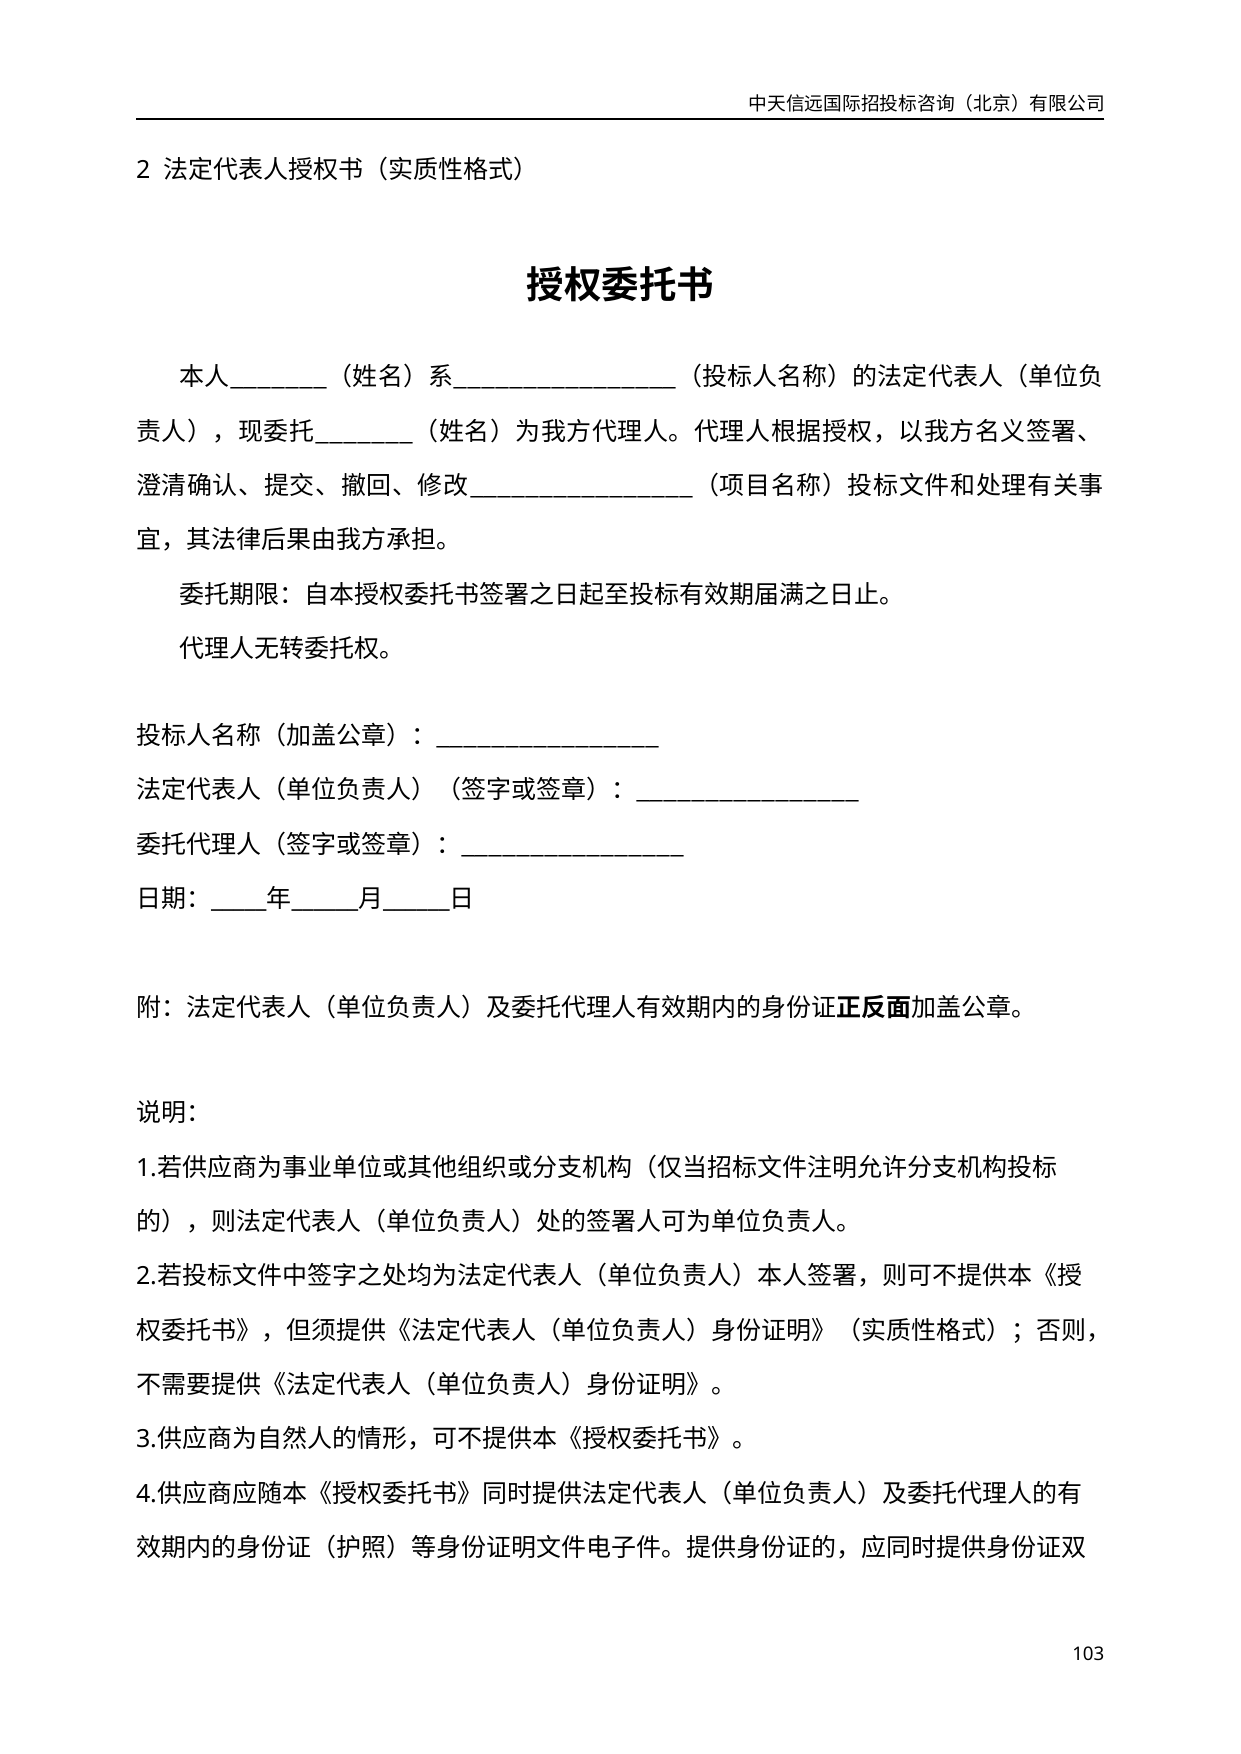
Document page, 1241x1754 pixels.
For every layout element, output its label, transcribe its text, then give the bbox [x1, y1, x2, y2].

text 2 法定代表人授权书（实质性格式） [136, 150, 1104, 186]
text 附：法定代表人（单位负责人）及委托代理人有效期内的身份证正反面加盖公章。 [136, 987, 1104, 1023]
text 说明： [136, 1093, 1104, 1129]
text 法定代表人（单位负责人）（签字或签章）：________________ [136, 770, 1104, 806]
text 委托代理人（签字或签章）：________________ [136, 824, 1104, 860]
text 委托期限：自本授权委托书签署之日起至投标有效期届满之日止。 [136, 574, 1104, 611]
text 3.供应商为自然人的情形，可不提供本《授权委托书》。 [136, 1419, 1104, 1455]
text 代理人无转委托权。 [136, 629, 1104, 703]
text 本人_______（姓名）系________________（投标人名称）的法定代表人（单位负责人），现委托_______（姓名）为我方代理人。代理人根据授权，以我方名义签署、澄清确认、提交、撤回、修改________________（项目名称）投标文件和处理有关事宜，其法律后果由我方承担。 [136, 357, 1104, 556]
text 1.若供应商为事业单位或其他组织或分支机构（仅当招标文件注明允许分支机构投标的），则法定代表人（单位负责人）处的签署人可为单位负责人。 [136, 1147, 1104, 1238]
text 授权委托书 [136, 268, 1104, 306]
text 投标人名称（加盖公章）：________________ [136, 715, 1104, 752]
text 日期：_____年______月______日 [136, 878, 1104, 915]
text 2.若投标文件中签字之处均为法定代表人（单位负责人）本人签署，则可不提供本《授权委托书》，但须提供《法定代表人（单位负责人）身份证明》（实质性格式）；否则，不需要提供《法定代表人（单位负责人）身份证明》。 [136, 1256, 1104, 1401]
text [136, 1473, 1104, 1564]
